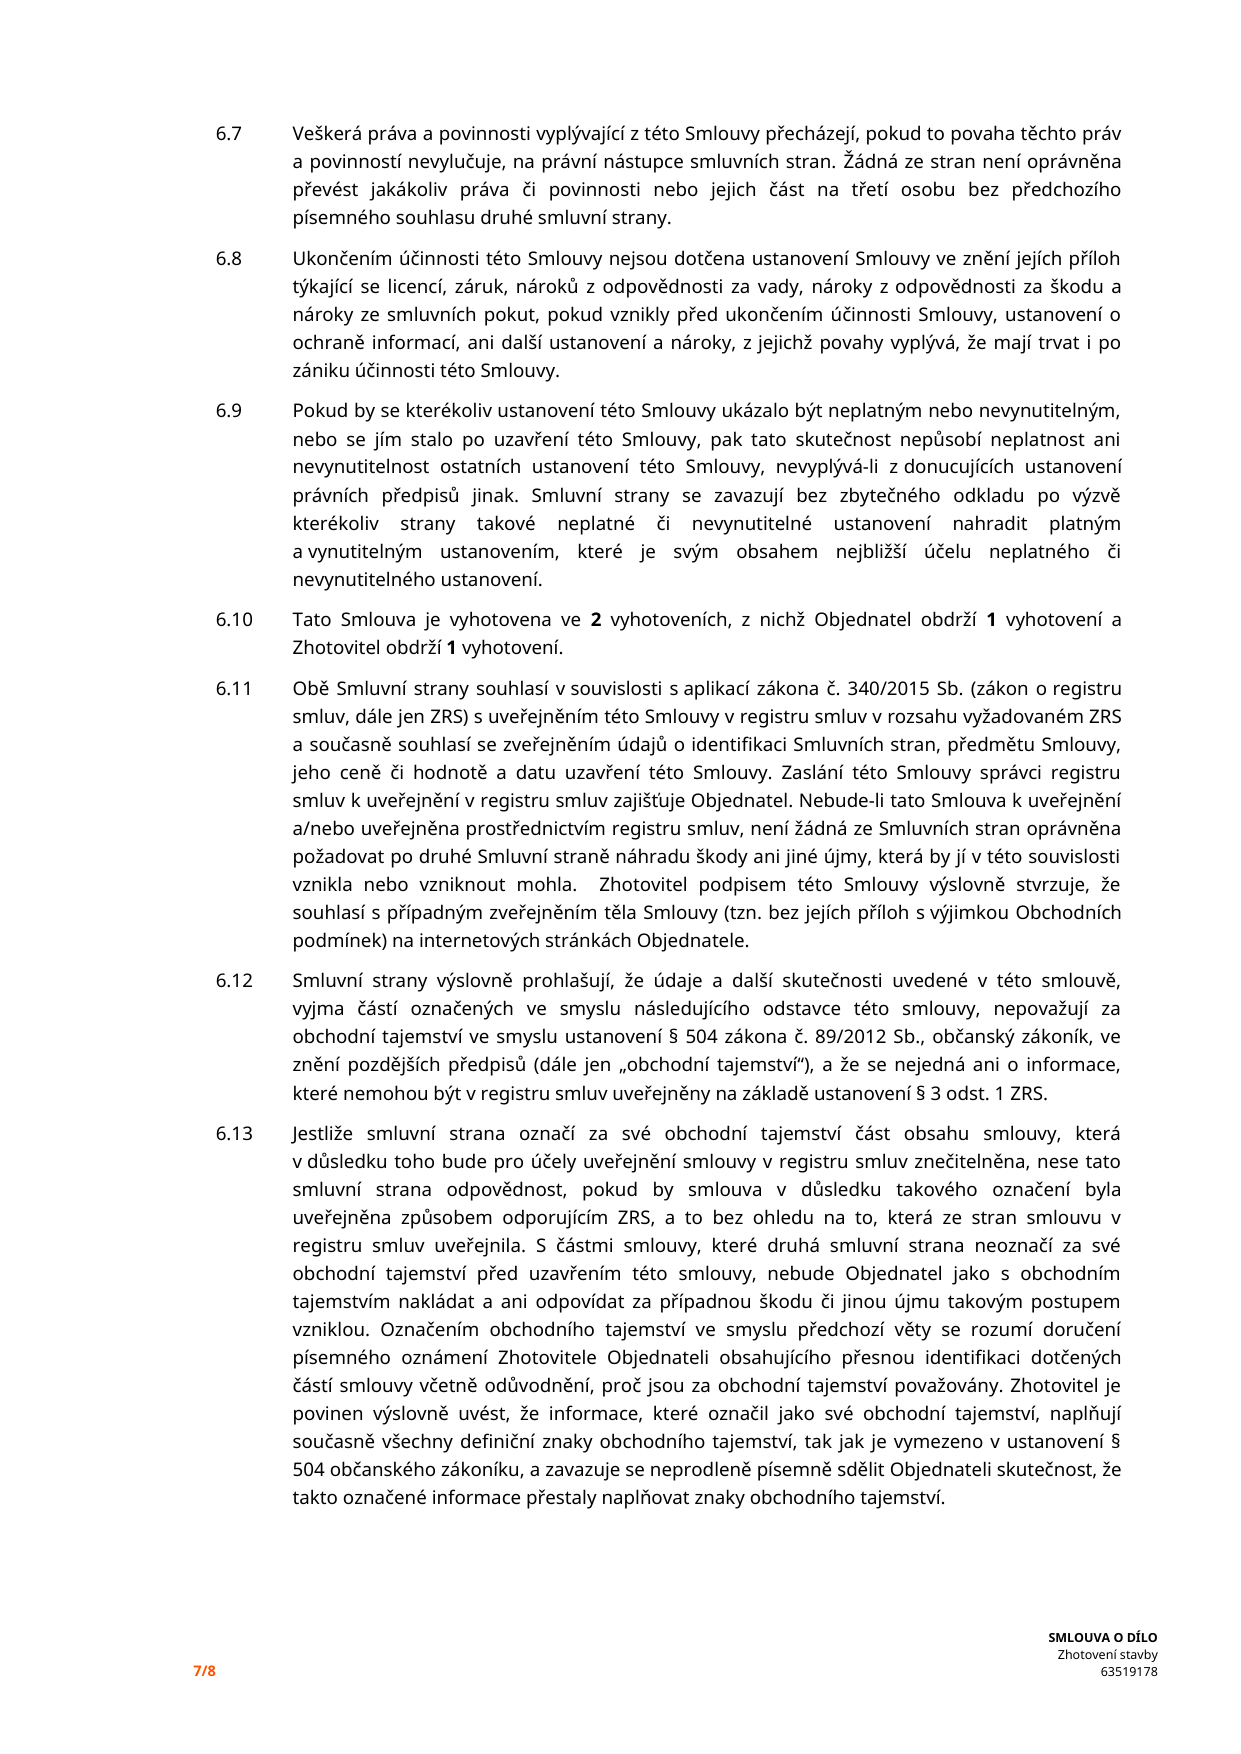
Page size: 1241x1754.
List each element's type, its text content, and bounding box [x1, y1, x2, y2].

text Jestliže smluvní strana označí za své obchodní tajemství část obsahu smlouvy, která v důsledku toho bude pro účely uveřejnění smlouvy v registru smluv znečitelněna, nese tato smluvní strana odpovědnost, pokud by smlouva v důsledku takového označení byla uveřejněna způsobem odporujícím ZRS, a to bez ohledu na to, která ze stran smlouvu v registru smluv uveřejnila. S částmi smlouvy, které druhá smluvní strana neoznačí za své obchodní tajemství před uzavřením této smlouvy, nebude Objednatel jako s obchodním tajemstvím nakládat a ani odpovídat za případnou škodu či jinou újmu takovým postupem vzniklou. Označením obchodního tajemství ve smyslu předchozí věty se rozumí doručení písemného oznámení Zhotovitele Objednateli obsahujícího přesnou identifikaci dotčených částí smlouvy včetně odůvodnění, proč jsou za obchodní tajemství považovány. Zhotovitel je povinen výslovně uvést, že informace, které označil jako své obchodní tajemství, naplňují současně všechny definiční znaky obchodního tajemství, tak jak je vymezeno v ustanovení § 504 občanského zákoníku, a zavazuje se neprodleně písemně sdělit Objednateli skutečnost, že takto označené informace přestaly naplňovat znaky obchodního tajemství. [216, 1120, 1122, 1510]
text Veškerá práva a povinnosti vyplývající z této Smlouvy přecházejí, pokud to povaha těchto práv a povinností nevylučuje, na právní nástupce smluvních stran. Žádná ze stran není oprávněna převést jakákoliv práva či povinnosti nebo jejich část na třetí osobu bez předchozího písemného souhlasu druhé smluvní strany. [216, 121, 1122, 230]
text Smluvní strany výslovně prohlašují, že údaje a další skutečnosti uvedené v této smlouvě, vyjma částí označených ve smyslu následujícího odstavce této smlouvy, nepovažují za obchodní tajemství ve smyslu ustanovení § 504 zákona č. 89/2012 Sb., občanský zákoník, ve znění pozdějších předpisů (dále jen „obchodní tajemství“), a že se nejedná ani o informace, které nemohou být v registru smluv uveřejněny na základě ustanovení § 3 odst. 1 ZRS. [216, 968, 1122, 1105]
text Pokud by se kterékoliv ustanovení této Smlouvy ukázalo být neplatným nebo nevynutitelným, nebo se jím stalo po uzavření této Smlouvy, pak tato skutečnost nepůsobí neplatnost ani nevynutitelnost ostatních ustanovení této Smlouvy, nevyplývá-li z donucujících ustanovení právních předpisů jinak. Smluvní strany se zavazují bez zbytečného odkladu po výzvě kterékoliv strany takové neplatné či nevynutitelné ustanovení nahradit platným a vynutitelným ustanovením, které je svým obsahem nejbližší účelu neplatného či nevynutitelného ustanovení. [216, 398, 1122, 591]
text Ukončením účinnosti této Smlouvy nejsou dotčena ustanovení Smlouvy ve znění jejích příloh týkající se licencí, záruk, nároků z odpovědnosti za vady, nároky z odpovědnosti za škodu a nároky ze smluvních pokut, pokud vznikly před ukončením účinnosti Smlouvy, ustanovení o ochraně informací, ani další ustanovení a nároky, z jejichž povahy vyplývá, že mají trvat i po zániku účinnosti této Smlouvy. [216, 245, 1122, 383]
text Obě Smluvní strany souhlasí v souvislosti s aplikací zákona č. 340/2015 Sb. (zákon o registru smluv, dále jen ZRS) s uveřejněním této Smlouvy v registru smluv v rozsahu vyžadovaném ZRS a současně souhlasí se zveřejněním údajů o identifikaci Smluvních stran, předmětu Smlouvy, jeho ceně či hodnotě a datu uzavření této Smlouvy. Zaslání této Smlouvy správci registru smluv k uveřejnění v registru smluv zajišťuje Objednatel. Nebude-li tato Smlouva k uveřejnění a/nebo uveřejněna prostřednictvím registru smluv, není žádná ze Smluvních stran oprávněna požadovat po druhé Smluvní straně náhradu škody ani jiné újmy, která by jí v této souvislosti vznikla nebo vzniknout mohla. Zhotovitel podpisem této Smlouvy výslovně stvrzuje, že souhlasí s případným zveřejněním těla Smlouvy (tzn. bez jejích příloh s výjimkou Obchodních podmínek) na internetových stránkách Objednatele. [216, 675, 1122, 953]
text Tato Smlouva je vyhotovena ve 2 vyhotoveních, z nichž Objednatel obdrží 1 vyhotovení a Zhotovitel obdrží 1 vyhotovení. [216, 606, 1122, 660]
